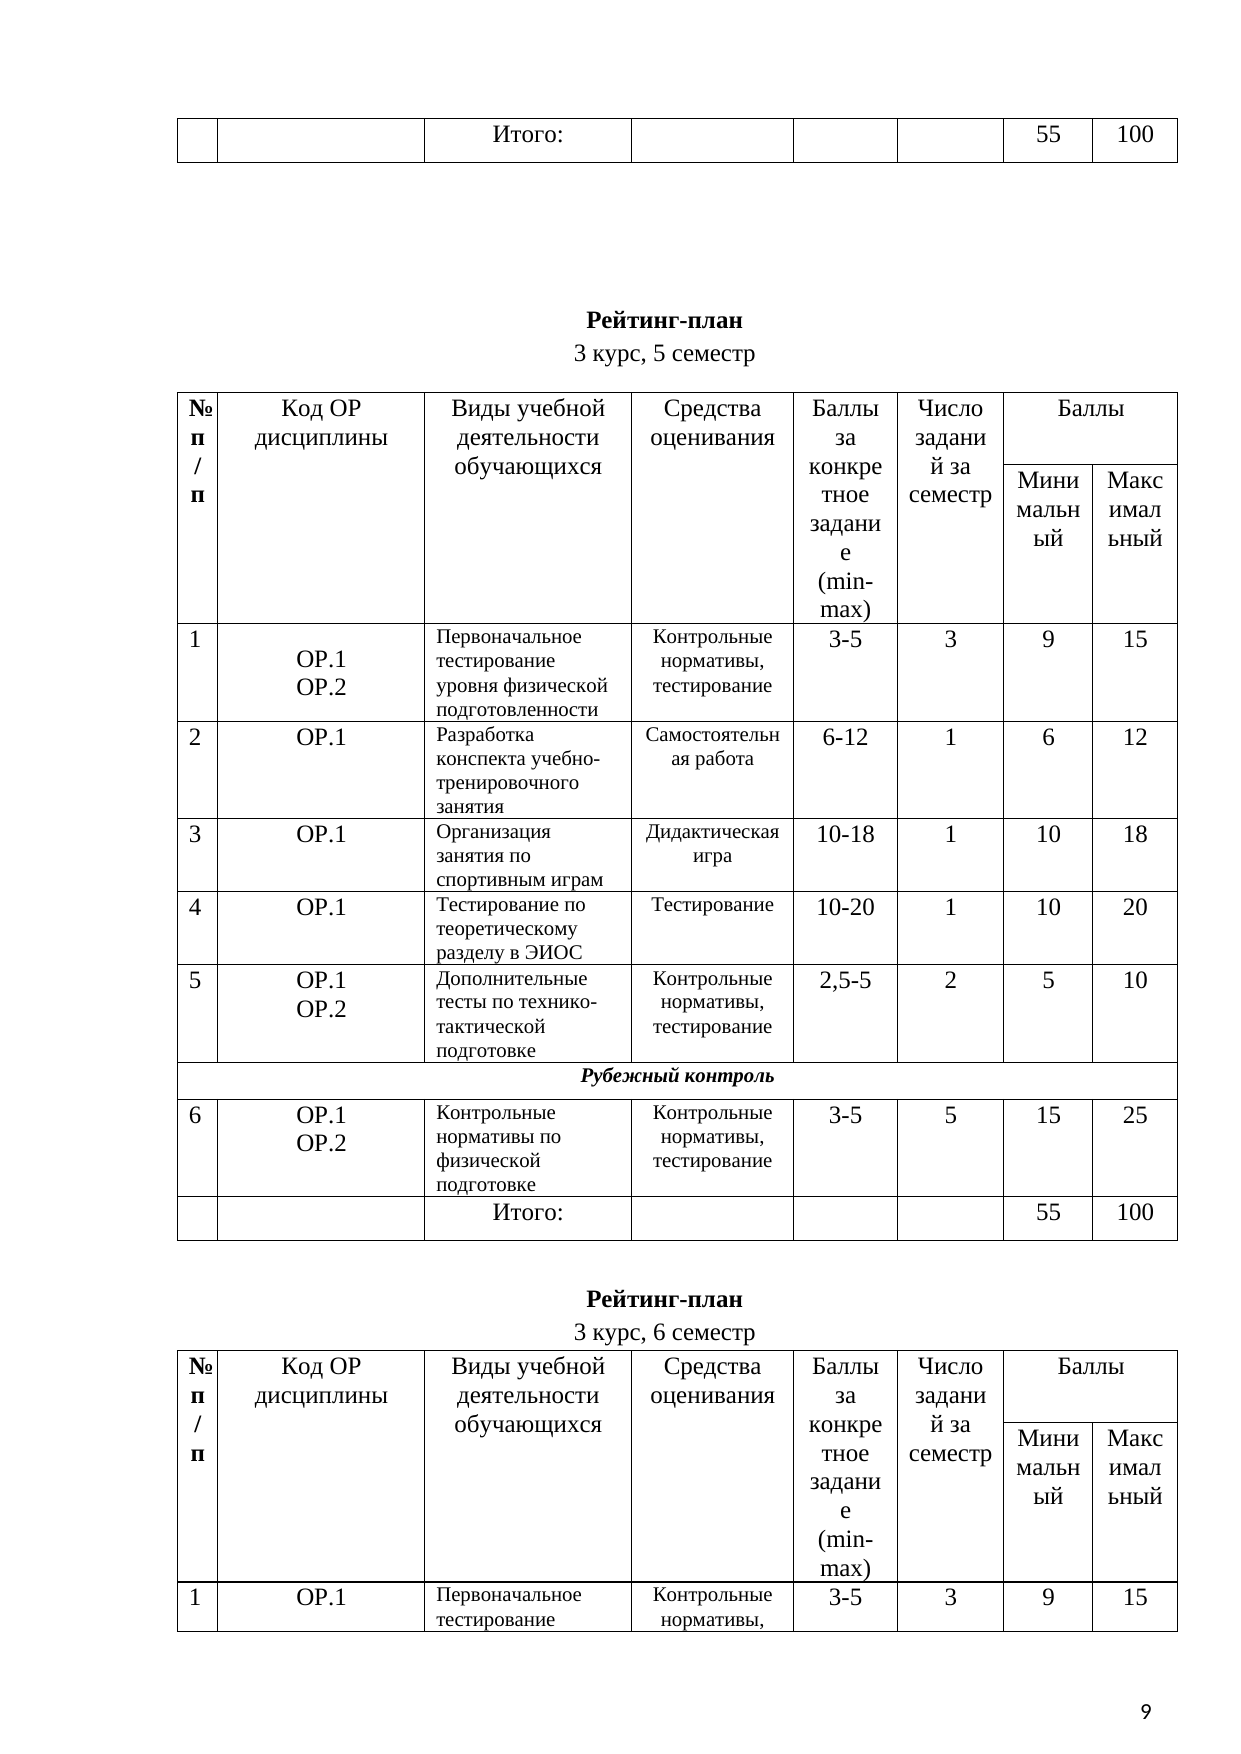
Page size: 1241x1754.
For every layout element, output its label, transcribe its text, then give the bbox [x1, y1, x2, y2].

table_header № п/п [178, 1351, 217, 1581]
table_cell [632, 1197, 793, 1240]
table_cell 9 [1004, 624, 1092, 721]
table_cell ОР.1 [218, 892, 424, 964]
table_cell Итого: [425, 119, 631, 162]
table_cell Дополнительные тесты по технико-тактической подготовке [425, 965, 631, 1062]
table_cell ОР.1 ОР.2 [218, 624, 424, 721]
table_header Виды учебной деятельности обучающихся [425, 1351, 631, 1581]
table_cell 2 [898, 965, 1003, 1062]
table_cell 20 [1093, 892, 1177, 964]
table_cell 3-5 [794, 624, 897, 721]
table_cell 2,5-5 [794, 965, 897, 1062]
table_cell Максимальный [1093, 1423, 1177, 1581]
table_cell Тестирование по теоретическому разделу в ЭИОС [425, 892, 631, 964]
table_cell Контрольные нормативы, тестирование [632, 624, 793, 721]
table_cell 5 [178, 965, 217, 1062]
table_cell ОР.1 ОР.2 [218, 965, 424, 1062]
table_cell [218, 1197, 424, 1240]
table_header Баллы [1004, 1351, 1177, 1422]
table_cell 55 [1004, 119, 1092, 162]
table_cell 3-5 [794, 1583, 897, 1631]
table_cell 1 [898, 892, 1003, 964]
text 3 курс, 5 семестр [177, 338, 1152, 367]
table_cell 6-12 [794, 722, 897, 818]
table_cell 6 [178, 1100, 217, 1196]
table_cell [218, 119, 424, 162]
table_cell 9 [1004, 1583, 1092, 1631]
table_cell 3-5 [794, 1100, 897, 1196]
table_cell 100 [1093, 1197, 1177, 1240]
table_cell 15 [1093, 624, 1177, 721]
table_cell 10 [1004, 892, 1092, 964]
table_cell Контрольные нормативы по физической подготовке [425, 1100, 631, 1196]
table_cell 15 [1093, 1583, 1177, 1631]
table_cell Первоначальное тестирование уровня физической подготовленности [425, 624, 631, 721]
table_cell [178, 119, 217, 162]
table_cell Контрольные нормативы, тестирование [632, 1100, 793, 1196]
table_cell 3 [178, 819, 217, 891]
table_cell 10 [1004, 819, 1092, 891]
table_cell 1 [178, 624, 217, 721]
table_cell 1 [898, 722, 1003, 818]
table_cell 12 [1093, 722, 1177, 818]
table_cell 100 [1093, 119, 1177, 162]
table_cell Максимальный [1093, 465, 1177, 623]
table_cell 1 [178, 1583, 217, 1631]
table_cell 5 [1004, 965, 1092, 1062]
table_cell 5 [898, 1100, 1003, 1196]
table_cell 6 [1004, 722, 1092, 818]
table_cell Самостоятельная работа [632, 722, 793, 818]
table_cell 1 [898, 819, 1003, 891]
table_cell 10-18 [794, 819, 897, 891]
table_cell 2 [178, 722, 217, 818]
table_cell ОР.1 [218, 819, 424, 891]
text Рейтинг-план [177, 1284, 1152, 1313]
table_header Число заданий за семестр [898, 393, 1003, 623]
table_cell 10-20 [794, 892, 897, 964]
table_cell Тестирование [632, 892, 793, 964]
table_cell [425, 1583, 631, 1631]
table_cell 15 [1004, 1100, 1092, 1196]
table_cell Минимальный [1004, 1423, 1092, 1581]
table_header Средства оценивания [632, 393, 793, 623]
table_cell Дидактическая игра [632, 819, 793, 891]
table_cell Контрольные нормативы, тестирование [632, 965, 793, 1062]
table_header Код ОР дисциплины [218, 1351, 424, 1581]
table_header № п/п [178, 393, 217, 623]
table_cell Рубежный контроль [178, 1063, 1177, 1099]
text 3 курс, 6 семестр [177, 1317, 1152, 1346]
table_cell 3 [898, 1583, 1003, 1631]
table_header Баллы [1004, 393, 1177, 464]
table_cell ОР.1 ОР.2 [218, 1583, 424, 1631]
table_cell 3 [898, 624, 1003, 721]
table_header Код ОР дисциплины [218, 393, 424, 623]
table_cell 4 [178, 892, 217, 964]
table_cell [898, 1197, 1003, 1240]
table_cell Организация занятия по спортивным играм [425, 819, 631, 891]
table_cell 18 [1093, 819, 1177, 891]
table_cell [898, 119, 1003, 162]
table_cell [794, 119, 897, 162]
table_cell ОР.1 [218, 722, 424, 818]
table_cell [794, 1197, 897, 1240]
table_header Баллы за конкретное задание (min-max) [794, 393, 897, 623]
table_cell [632, 119, 793, 162]
table_header Виды учебной деятельности обучающихся [425, 393, 631, 623]
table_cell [632, 1583, 793, 1631]
table_cell ОР.1 ОР.2 [218, 1100, 424, 1196]
table_cell 10 [1093, 965, 1177, 1062]
text Рейтинг-план [177, 305, 1152, 334]
table_cell [178, 1197, 217, 1240]
table_cell 55 [1004, 1197, 1092, 1240]
table_cell 25 [1093, 1100, 1177, 1196]
table_header Средства оценивания [632, 1351, 793, 1581]
table_cell Разработка конспекта учебно-тренировочного занятия [425, 722, 631, 818]
table_cell Итого: [425, 1197, 631, 1240]
table_header Баллы за конкретное задание (min-max) [794, 1351, 897, 1581]
table_cell Минимальный [1004, 465, 1092, 623]
table_header Число заданий за семестр [898, 1351, 1003, 1581]
